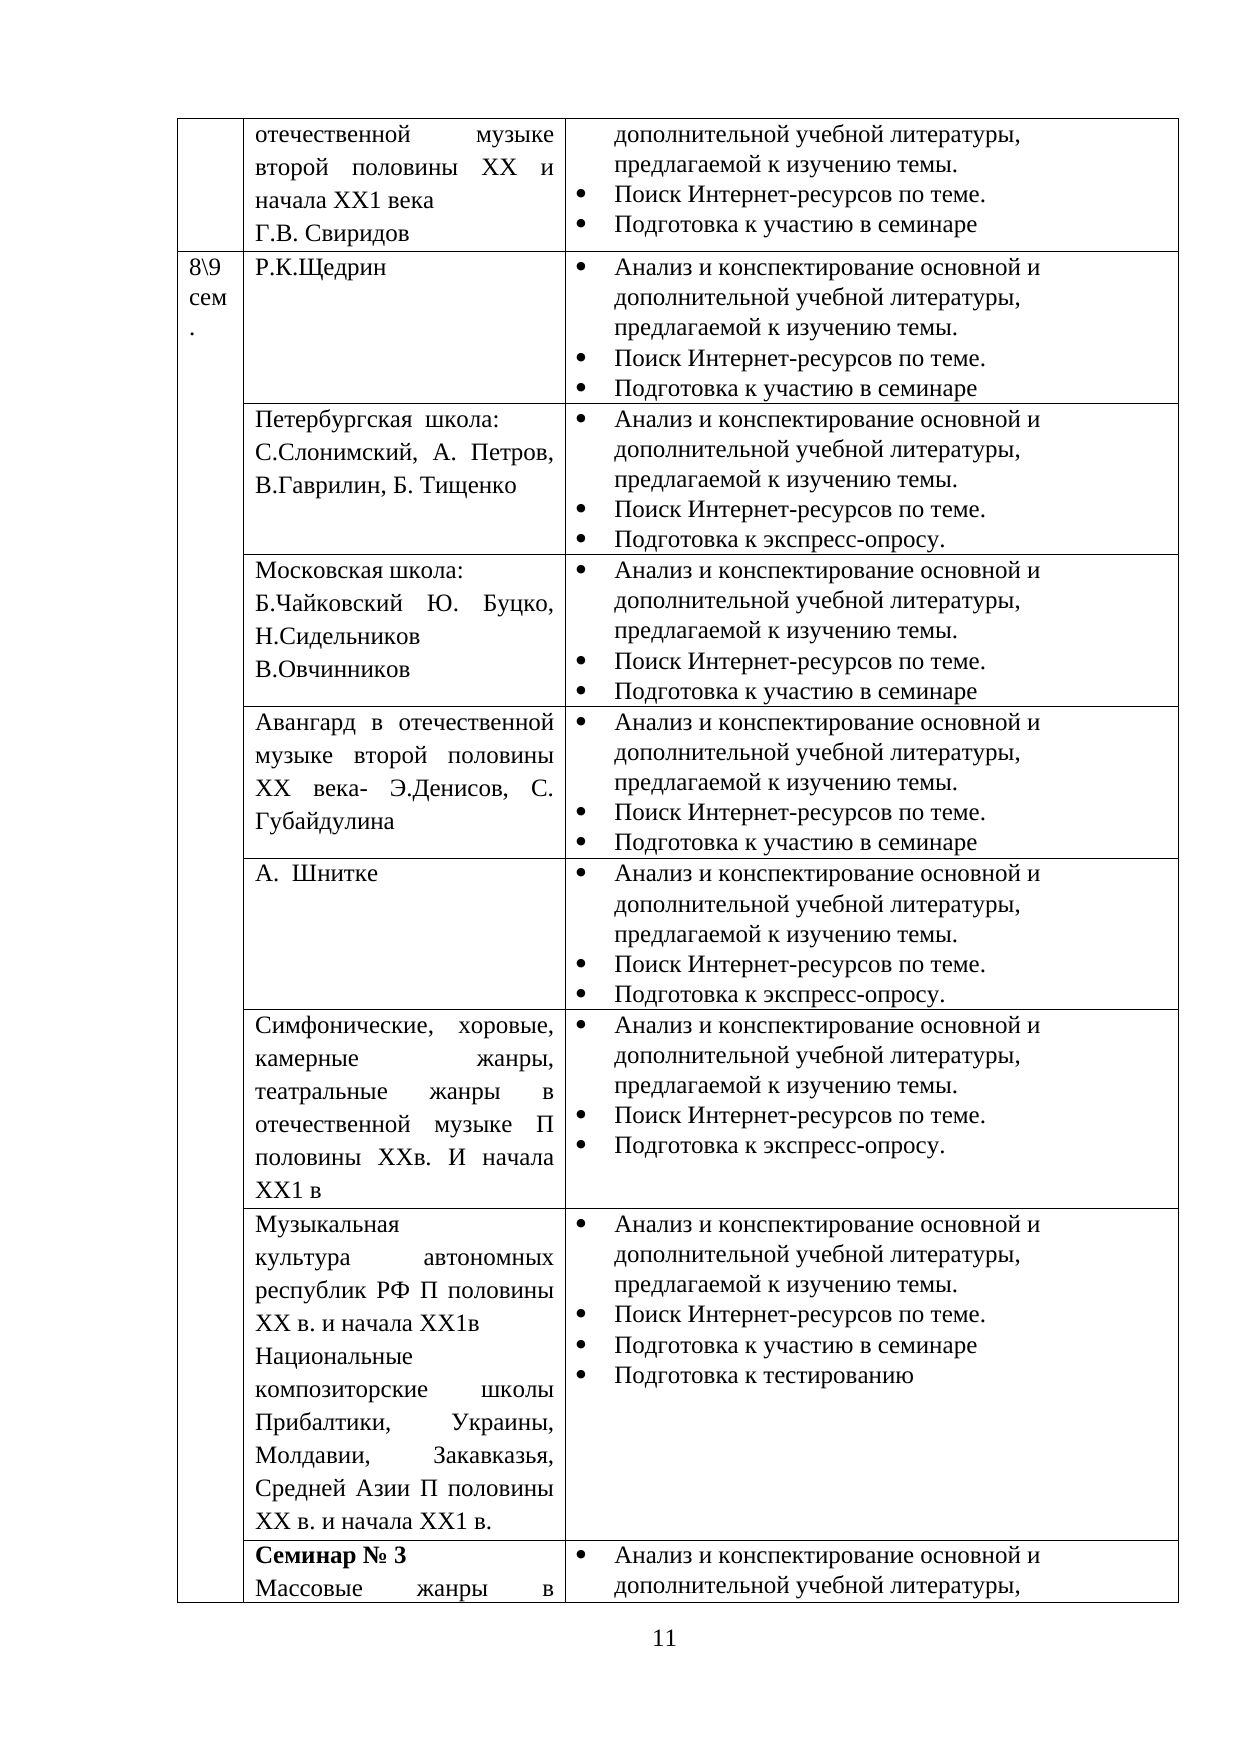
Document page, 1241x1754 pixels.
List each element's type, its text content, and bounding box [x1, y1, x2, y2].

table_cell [566, 1541, 1178, 1602]
table_cell Анализ и конспектирование основной и дополнительной учебной литературы, предлагаемой к изучению темы. Поиск Интернет-ресурсов по теме. Подготовка к участию в семинаре Подготовка к тестированию [566, 1209, 1178, 1539]
table_cell Симфонические, хоровые, камерные жанры, театральные жанры в отечественной музыке П половины ХХв. И начала ХХ1 в [244, 1010, 565, 1208]
table_cell Московская школа: Б.Чайковский Ю. Буцко, Н.Сидельников В.Овчинников [244, 555, 565, 706]
table_cell Петербургская школа: С.Слонимский, А. Петров, В.Гаврилин, Б. Тищенко [244, 404, 565, 554]
table_cell Музыкальная культура автономных республик РФ П половины ХХ в. и начала ХХ1в Национальные композиторские школы Прибалтики, Украины, Молдавии, Закавказья, Средней Азии П половины ХХ в. и начала ХХ1 в. [244, 1209, 565, 1539]
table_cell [244, 1541, 565, 1602]
table_cell А. Шнитке [244, 859, 565, 1009]
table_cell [566, 119, 1178, 251]
table_cell Авангард в отечественной музыке второй половины ХХ века- Э.Денисов, С. Губайдулина [244, 707, 565, 857]
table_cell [244, 119, 565, 251]
table_cell 8\9 сем. [178, 252, 243, 1602]
table_cell Р.К.Щедрин [244, 252, 565, 403]
